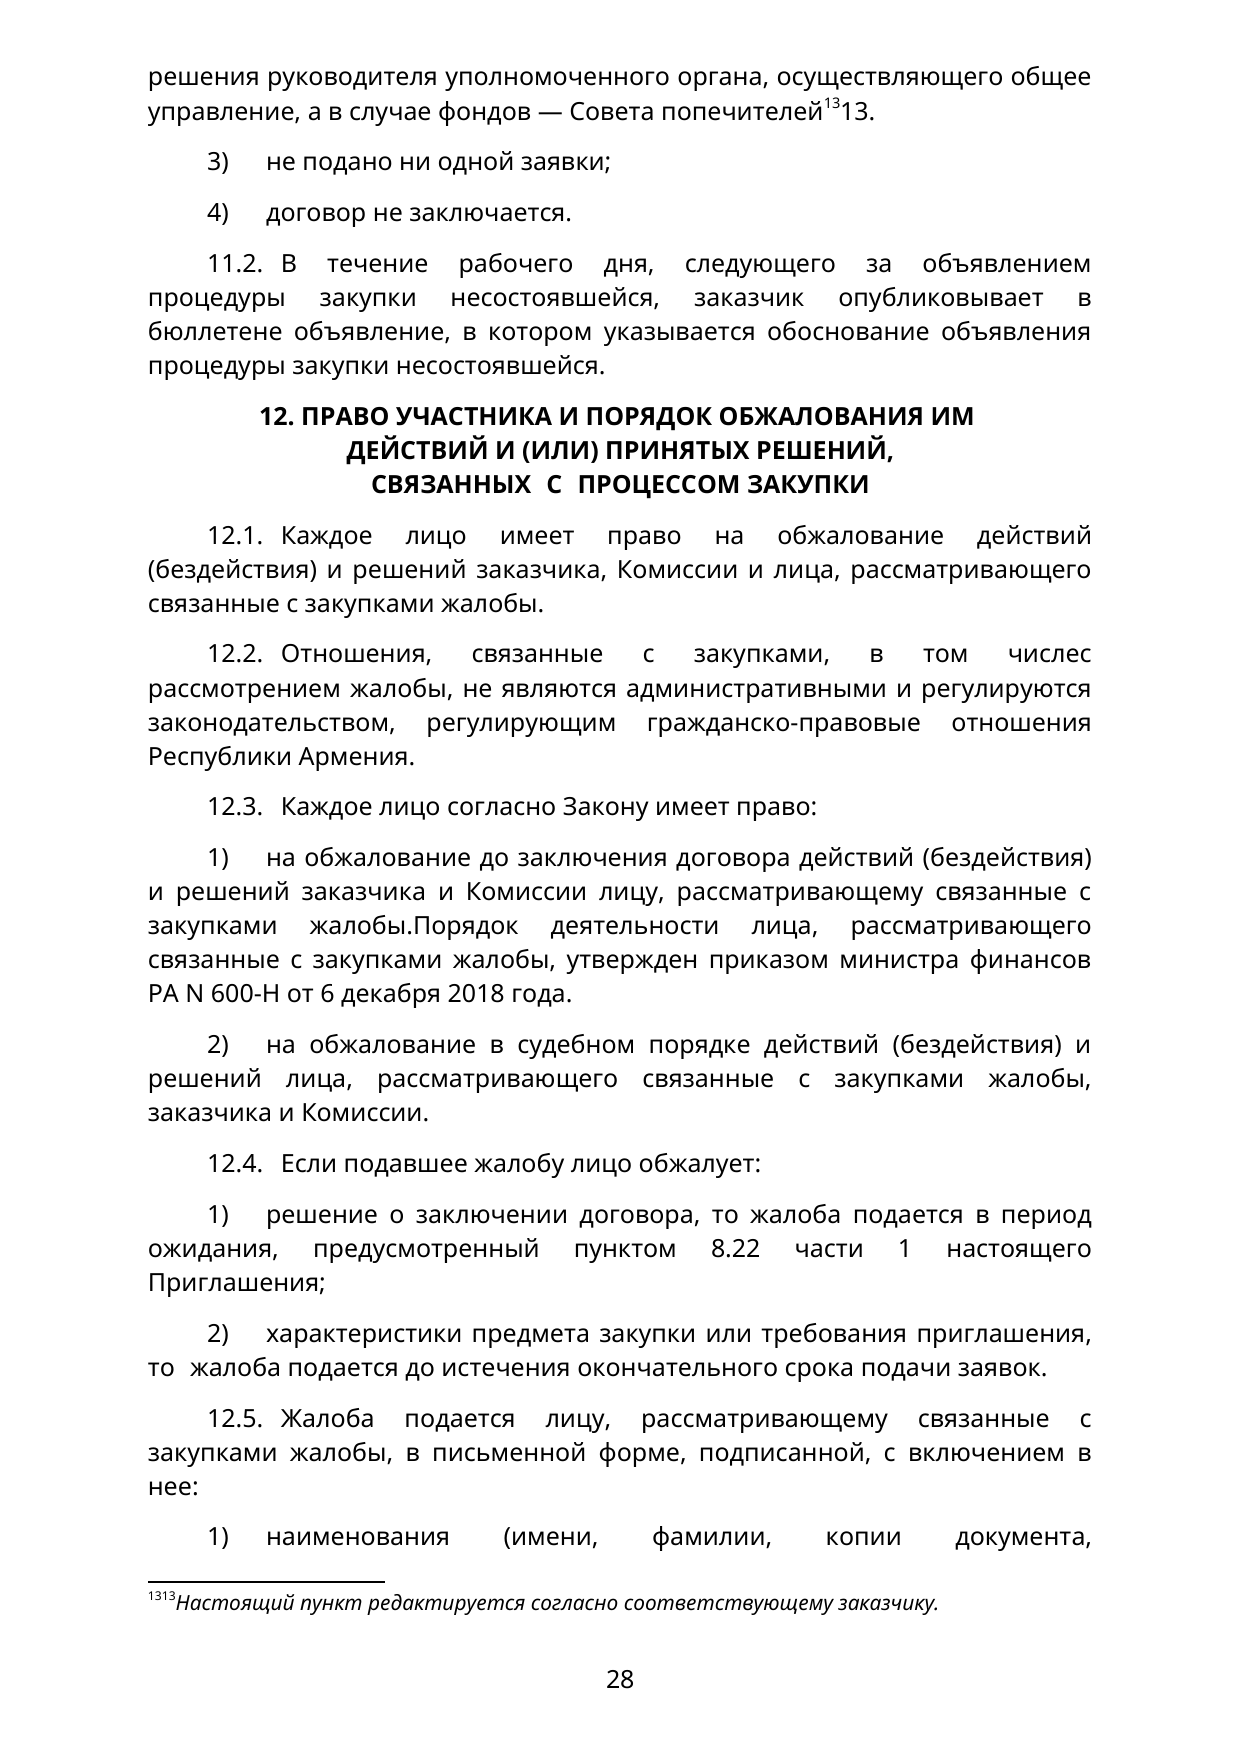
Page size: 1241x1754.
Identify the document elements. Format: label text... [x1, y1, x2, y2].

text 2) на обжалование в судебном порядке действий (бездействия) и решений лица, рассматривающего связанные с закупками жалобы, заказчика и Комиссии. [148, 1027, 1092, 1129]
text 12.4. Если подавшее жалобу лицо обжалует: [148, 1146, 1092, 1180]
text 12.2. Отношения, связанные с закупками, в том числес рассмотрением жалобы, не являются административными и регулируются законодательством, регулирующим гражданско-правовые отношения Республики Армения. [148, 636, 1092, 772]
text 11.2. В течение рабочего дня, следующего за объявлением процедуры закупки несостоявшейся, заказчик опубликовывает в бюллетене объявление, в котором указывается обоснование объявления процедуры закупки несостоявшейся. [148, 245, 1092, 382]
text 12.1. Каждое лицо имеет право на обжалование действий (бездействия) и решений заказчика, Комиссии и лица, рассматривающего связанные с закупками жалобы. [148, 517, 1092, 619]
text 1) решение о заключении договора, то жалоба подается в период ожидания, предусмотренный пунктом 8.22 части 1 настоящего Приглашения; [148, 1196, 1092, 1298]
text 1) на обжалование до заключения договора действий (бездействия) и решений заказчика и Комиссии лицу, рассматривающему связанные с закупками жалобы.Порядок деятельности лица, рассматривающего связанные с закупками жалобы, утвержден приказом министра финансов РА N 600-Н от 6 декабря 2018 года. [148, 840, 1092, 1010]
text 4) договор не заключается. [148, 194, 1092, 229]
text 12.3. Каждое лицо согласно Закону имеет право: [148, 789, 1092, 823]
text 2) характеристики предмета закупки или требования приглашения, то жалоба подается до истечения окончательного срока подачи заявок. [148, 1315, 1092, 1383]
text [148, 1519, 1092, 1553]
text 12. ПРАВО УЧАСТНИКА И ПОРЯДОК ОБЖАЛОВАНИЯ ИМ ДЕЙСТВИЙ И (ИЛИ) ПРИНЯТЫХ РЕШЕНИЙ, СВЯЗАННЫХ С ПРОЦЕССОМ ЗАКУПКИ [207, 398, 1034, 501]
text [148, 59, 1092, 127]
text 3) не подано ни одной заявки; [148, 144, 1092, 178]
text 12.5. Жалоба подается лицу, рассматривающему связанные с закупками жалобы, в письменной форме, подписанной, с включением в нее: [148, 1400, 1092, 1502]
